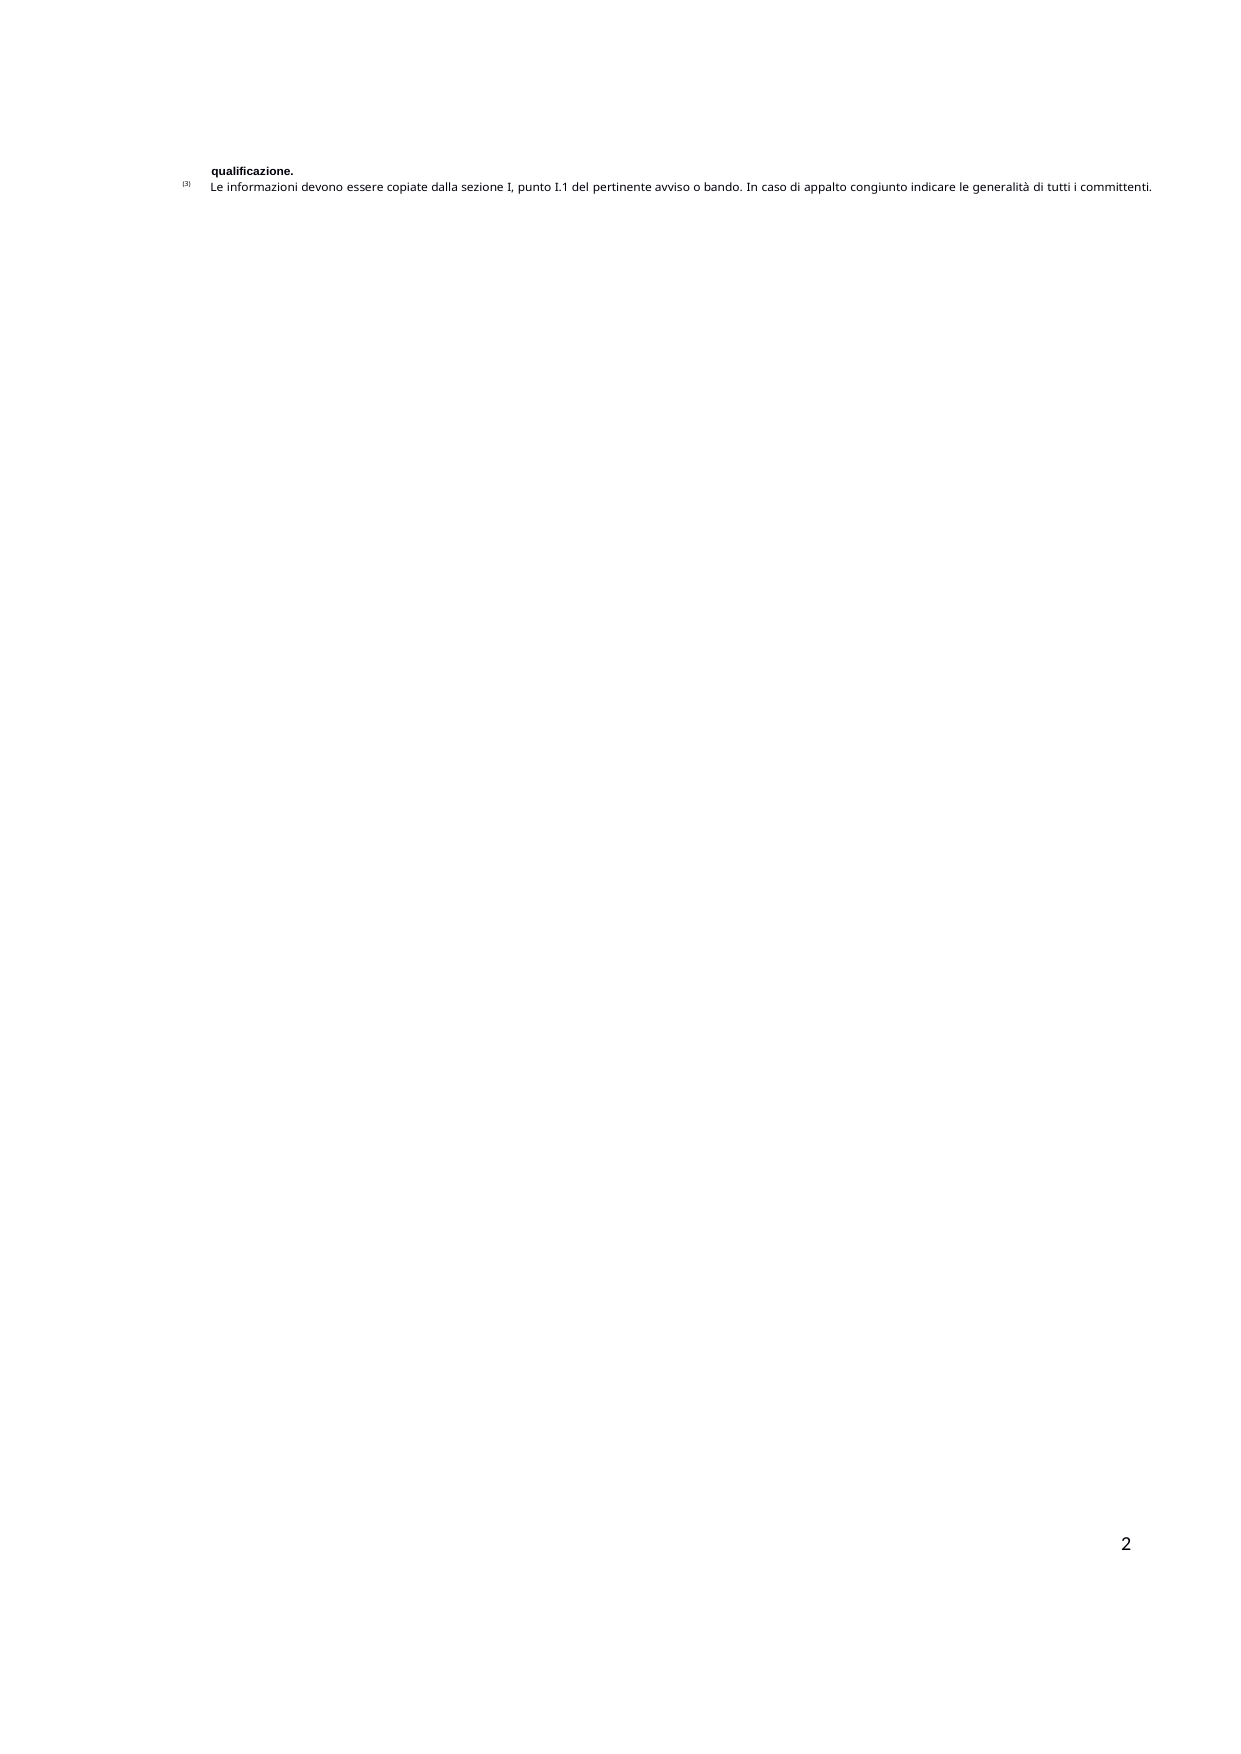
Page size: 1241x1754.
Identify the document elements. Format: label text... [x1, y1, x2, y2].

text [182, 164, 1107, 178]
text (3) Le informazioni devono essere copiate dalla sezione I, punto I.1 del pertinente avviso o bando. In caso di appalto congiunto indicare le generalità di tutti i committenti. [182, 179, 1196, 194]
